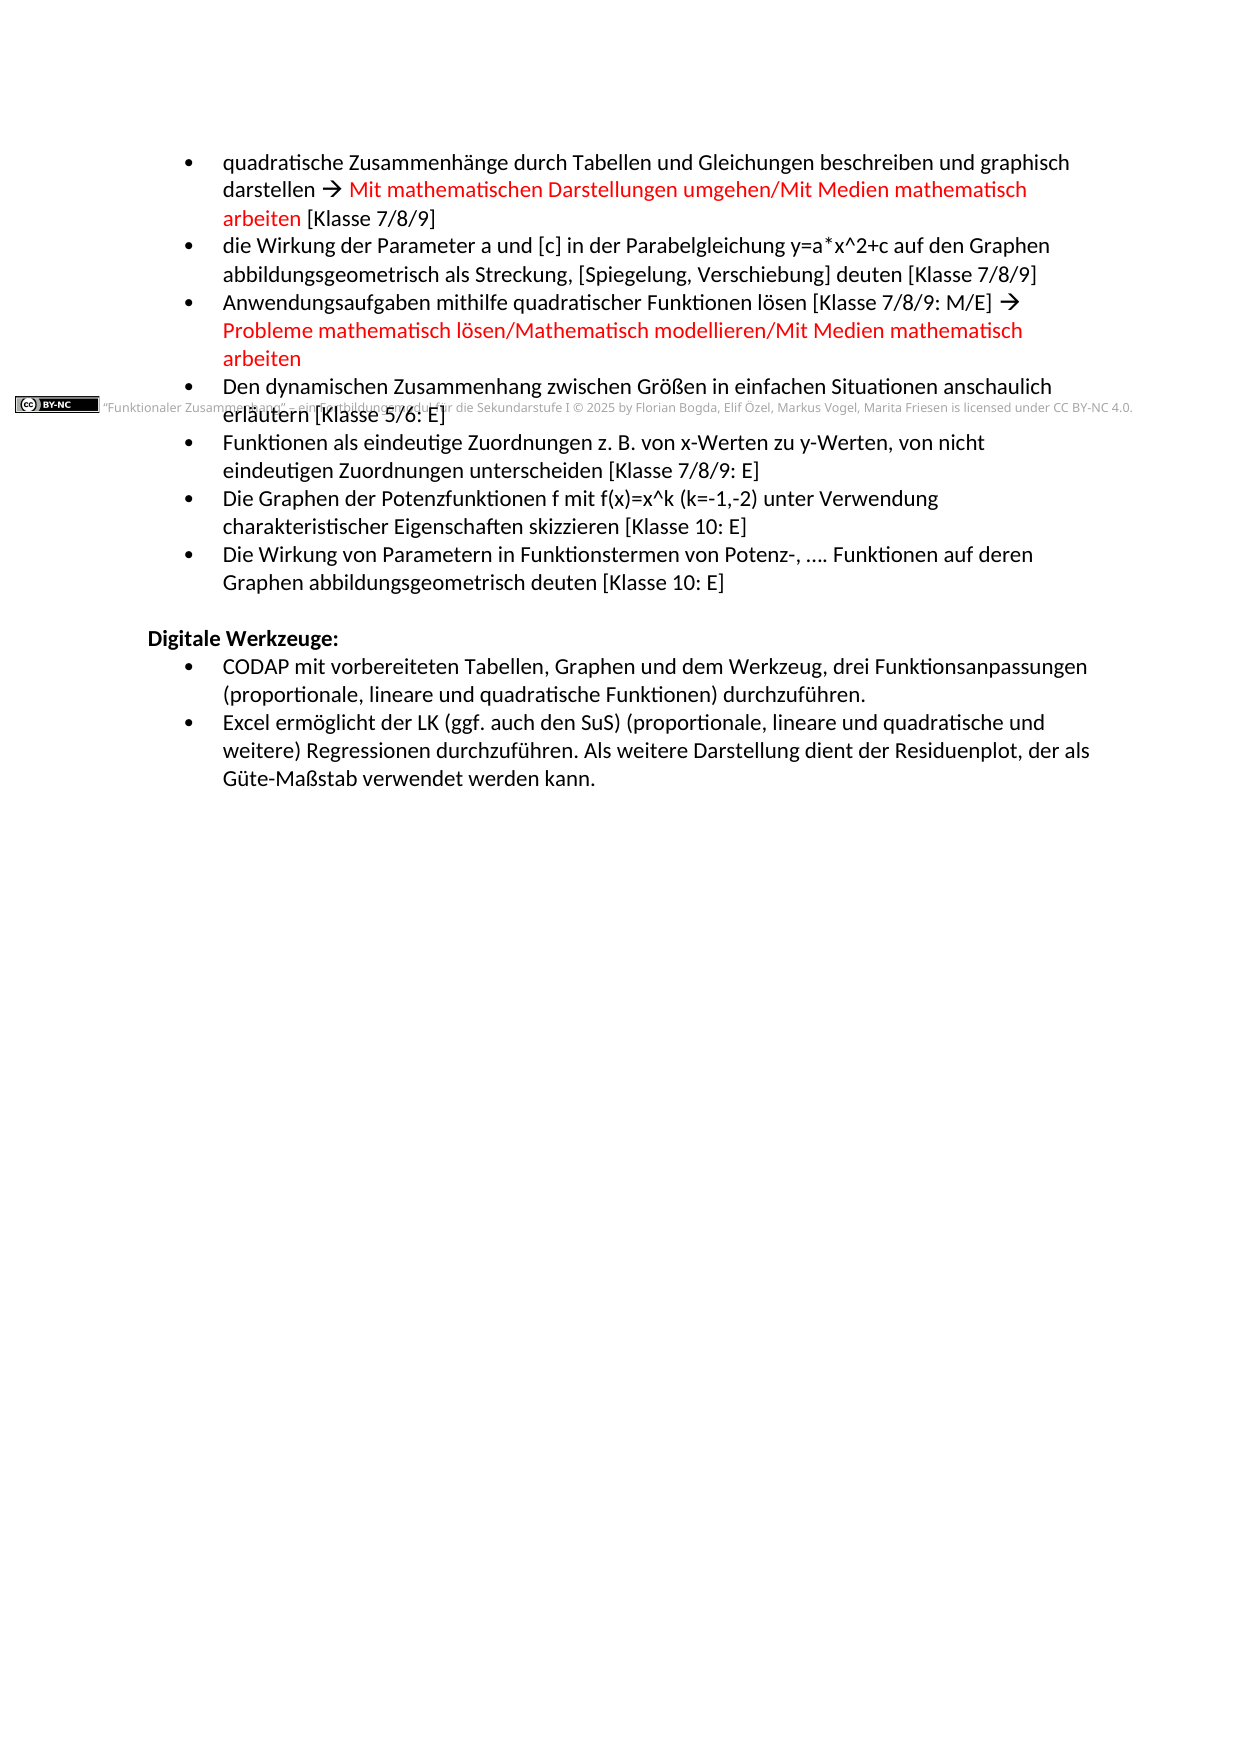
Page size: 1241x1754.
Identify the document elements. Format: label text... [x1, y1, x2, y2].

picture [15, 396, 100, 413]
list Die Graphen der Potenzfunktionen f mit f(x)=x^k (k=-1,-2) unter Verwendung charakteristischer Eigenschaften skizzieren [Klasse 10: E] [185, 484, 1093, 540]
text Digitale Werkzeuge: [148, 624, 1093, 652]
list Die Wirkung von Parametern in Funktionstermen von Potenz-, …. Funktionen auf deren Graphen abbildungsgeometrisch deuten [Klasse 10: E] [185, 540, 1093, 596]
list Excel ermöglicht der LK (ggf. auch den SuS) (proportionale, lineare und quadratische und weitere) Regressionen durchzuführen. Als weitere Darstellung dient der Residuenplot, der als Güte-Maßstab verwendet werden kann. [185, 708, 1093, 792]
list Den dynamischen Zusammenhang zwischen Größen in einfachen Situationen anschaulich erläutern [Klasse 5/6: E] [185, 372, 1093, 428]
list die Wirkung der Parameter a und [c] in der Parabelgleichung y=a*x^2+c auf den Graphen abbildungsgeometrisch als Streckung, [Spiegelung, Verschiebung] deuten [Klasse 7/8/9] [185, 232, 1093, 288]
list quadratische Zusammenhänge durch Tabellen und Gleichungen beschreiben und graphisch darstellen Mit mathematischen Darstellungen umgehen/Mit Medien mathematisch arbeiten [Klasse 7/8/9] [185, 148, 1093, 232]
list Funktionen als eindeutige Zuordnungen z. B. von x-Werten zu y-Werten, von nicht eindeutigen Zuordnungen unterscheiden [Klasse 7/8/9: E] [185, 428, 1093, 484]
list CODAP mit vorbereiteten Tabellen, Graphen und dem Werkzeug, drei Funktionsanpassungen (proportionale, lineare und quadratische Funktionen) durchzuführen. [185, 652, 1093, 708]
list Anwendungsaufgaben mithilfe quadratischer Funktionen lösen [Klasse 7/8/9: M/E] Probleme mathematisch lösen/Mathematisch modellieren/Mit Medien mathematisch arbeiten [185, 288, 1093, 372]
